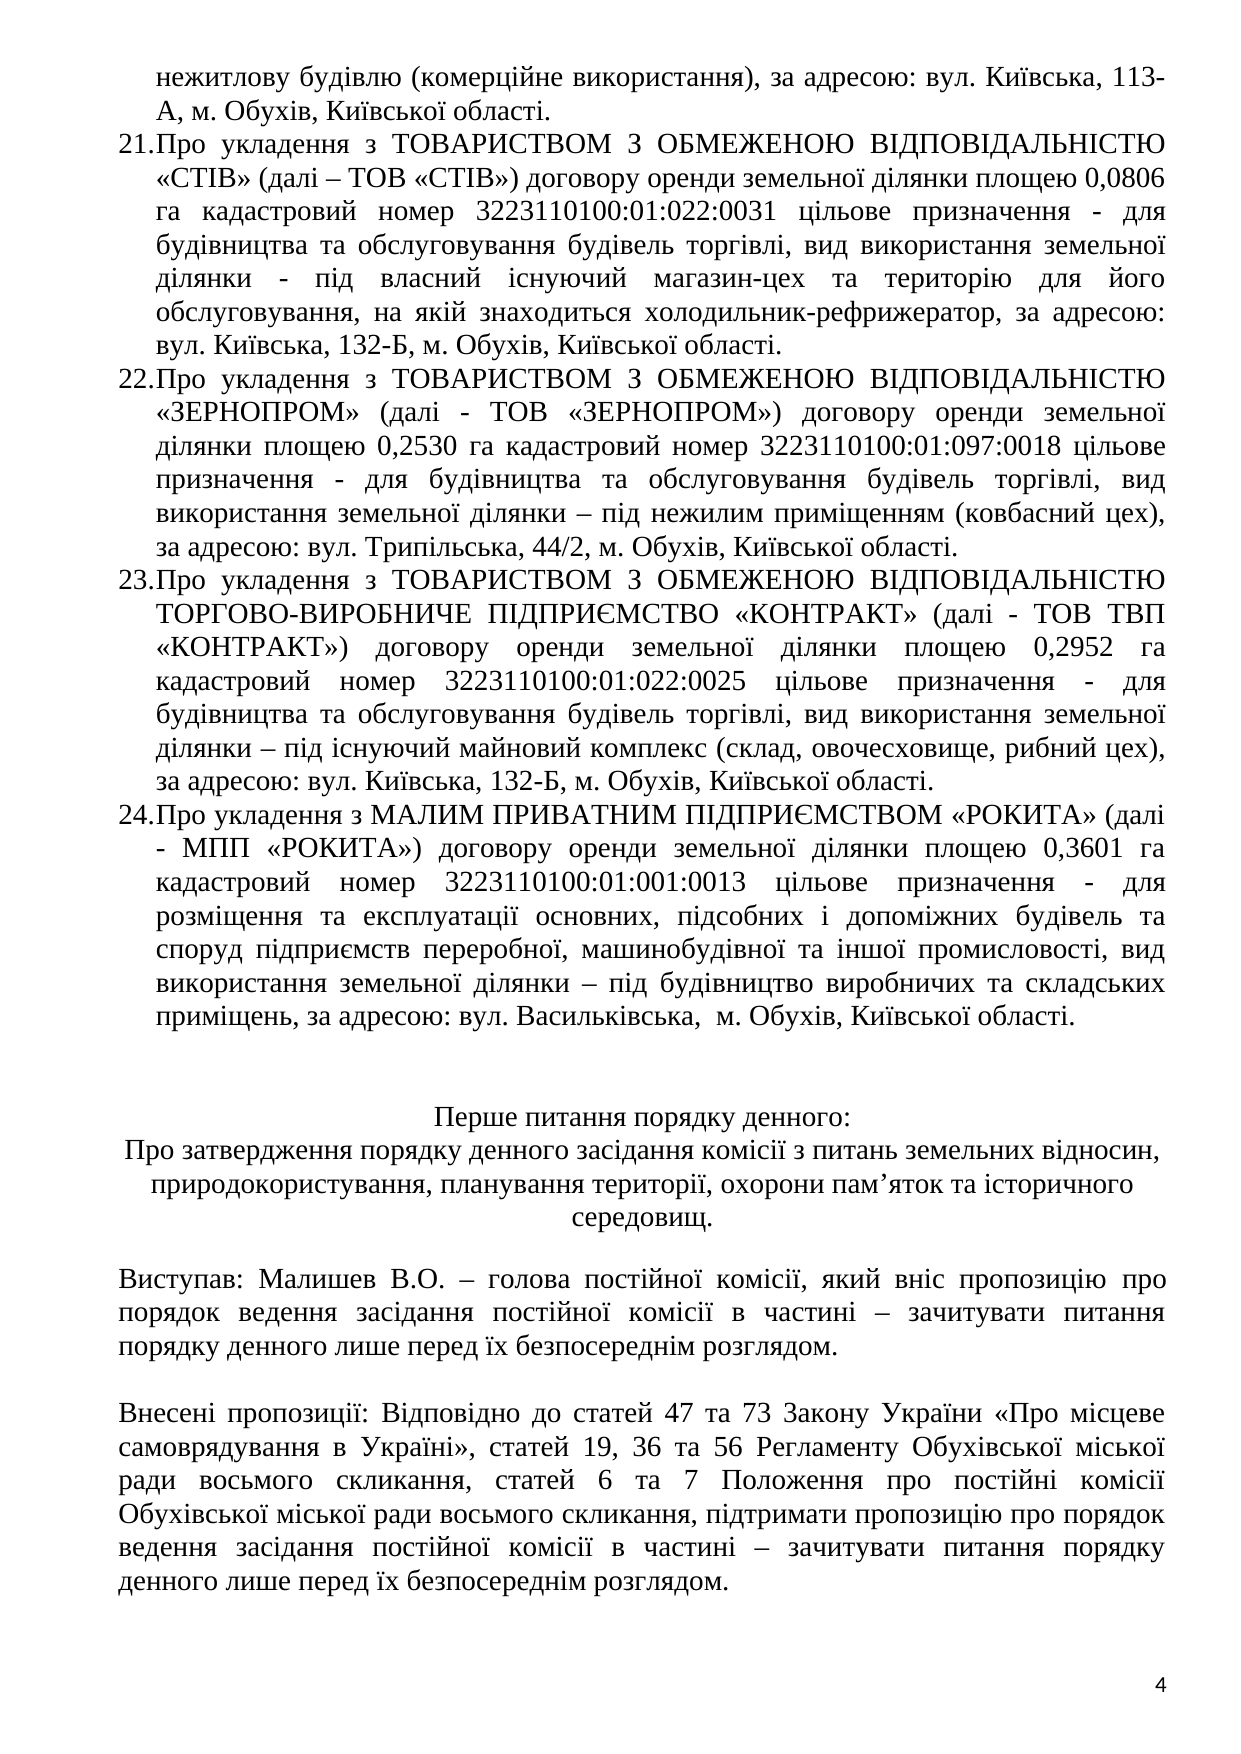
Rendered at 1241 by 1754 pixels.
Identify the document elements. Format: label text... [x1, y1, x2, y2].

list Про укладення з МАЛИМ ПРИВАТНИМ ПІДПРИЄМСТВОМ «РОКИТА» (далі - МПП «РОКИТА») договору оренди земельної ділянки площею 0,3601 га кадастровий номер 3223110100:01:001:0013 цільове призначення - для розміщення та експлуатації основних, підсобних і допоміжних будівель та споруд підприємств переробної, машинобудівної та іншої промисловості, вид використання земельної ділянки – під будівництво виробничих та складських приміщень, за адресою: вул. Васильківська, м. Обухів, Київської області. [118, 797, 1167, 1032]
text Перше питання порядку денного: [118, 1099, 1167, 1132]
list Про укладення з ТОВАРИСТВОМ З ОБМЕЖЕНОЮ ВІДПОВІДАЛЬНІСТЮ «ЗЕРНОПРОМ» (далі - ТОВ «ЗЕРНОПРОМ») договору оренди земельної ділянки площею 0,2530 га кадастровий номер 3223110100:01:097:0018 цільове призначення - для будівництва та обслуговування будівель торгівлі, вид використання земельної ділянки – під нежилим приміщенням (ковбасний цех), за адресою: вул. Трипільська, 44/2, м. Обухів, Київської області. [118, 361, 1167, 562]
text Про затвердження порядку денного засідання комісії з питань земельних відносин, природокористування, планування території, охорони пам’яток та історичного середовищ. [118, 1132, 1167, 1233]
text Внесені пропозиції: Відповідно до статей 47 та 73 3акону України «Про місцеве самоврядування в Україні», статей 19, 36 та 56 Регламенту Обухівської міської ради восьмого скликання, статей 6 та 7 Положення про постійні комісії Обухівської міської ради восьмого скликання, підтримати пропозицію про порядок ведення засідання постійної комісії в частині – зачитувати питання порядку денного лише перед їх безпосереднім розглядом. [118, 1395, 1167, 1596]
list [118, 59, 1167, 126]
text Виступав: Малишев В.О. – голова постійної комісії, який вніс пропозицію про порядок ведення засідання постійної комісії в частині – зачитувати питання порядку денного лише перед їх безпосереднім розглядом. [118, 1261, 1167, 1362]
list Про укладення з ТОВАРИСТВОМ З ОБМЕЖЕНОЮ ВІДПОВІДАЛЬНІСТЮ «СТІВ» (далі – ТОВ «СТІВ») договору оренди земельної ділянки площею 0,0806 га кадастровий номер 3223110100:01:022:0031 цільове призначення - для будівництва та обслуговування будівель торгівлі, вид використання земельної ділянки - під власний існуючий магазин-цех та територію для його обслуговування, на якій знаходиться холодильник-рефрижератор, за адресою: вул. Київська, 132-Б, м. Обухів, Київської області. [118, 126, 1167, 361]
list Про укладення з ТОВАРИСТВОМ З ОБМЕЖЕНОЮ ВІДПОВІДАЛЬНІСТЮ ТОРГОВО-ВИРОБНИЧЕ ПІДПРИЄМСТВО «КОНТРАКТ» (далі - ТОВ ТВП «КОНТРАКТ») договору оренди земельної ділянки площею 0,2952 га кадастровий номер 3223110100:01:022:0025 цільове призначення - для будівництва та обслуговування будівель торгівлі, вид використання земельної ділянки – під існуючий майновий комплекс (склад, овочесховище, рибний цех), за адресою: вул. Київська, 132-Б, м. Обухів, Київської області. [118, 562, 1167, 797]
